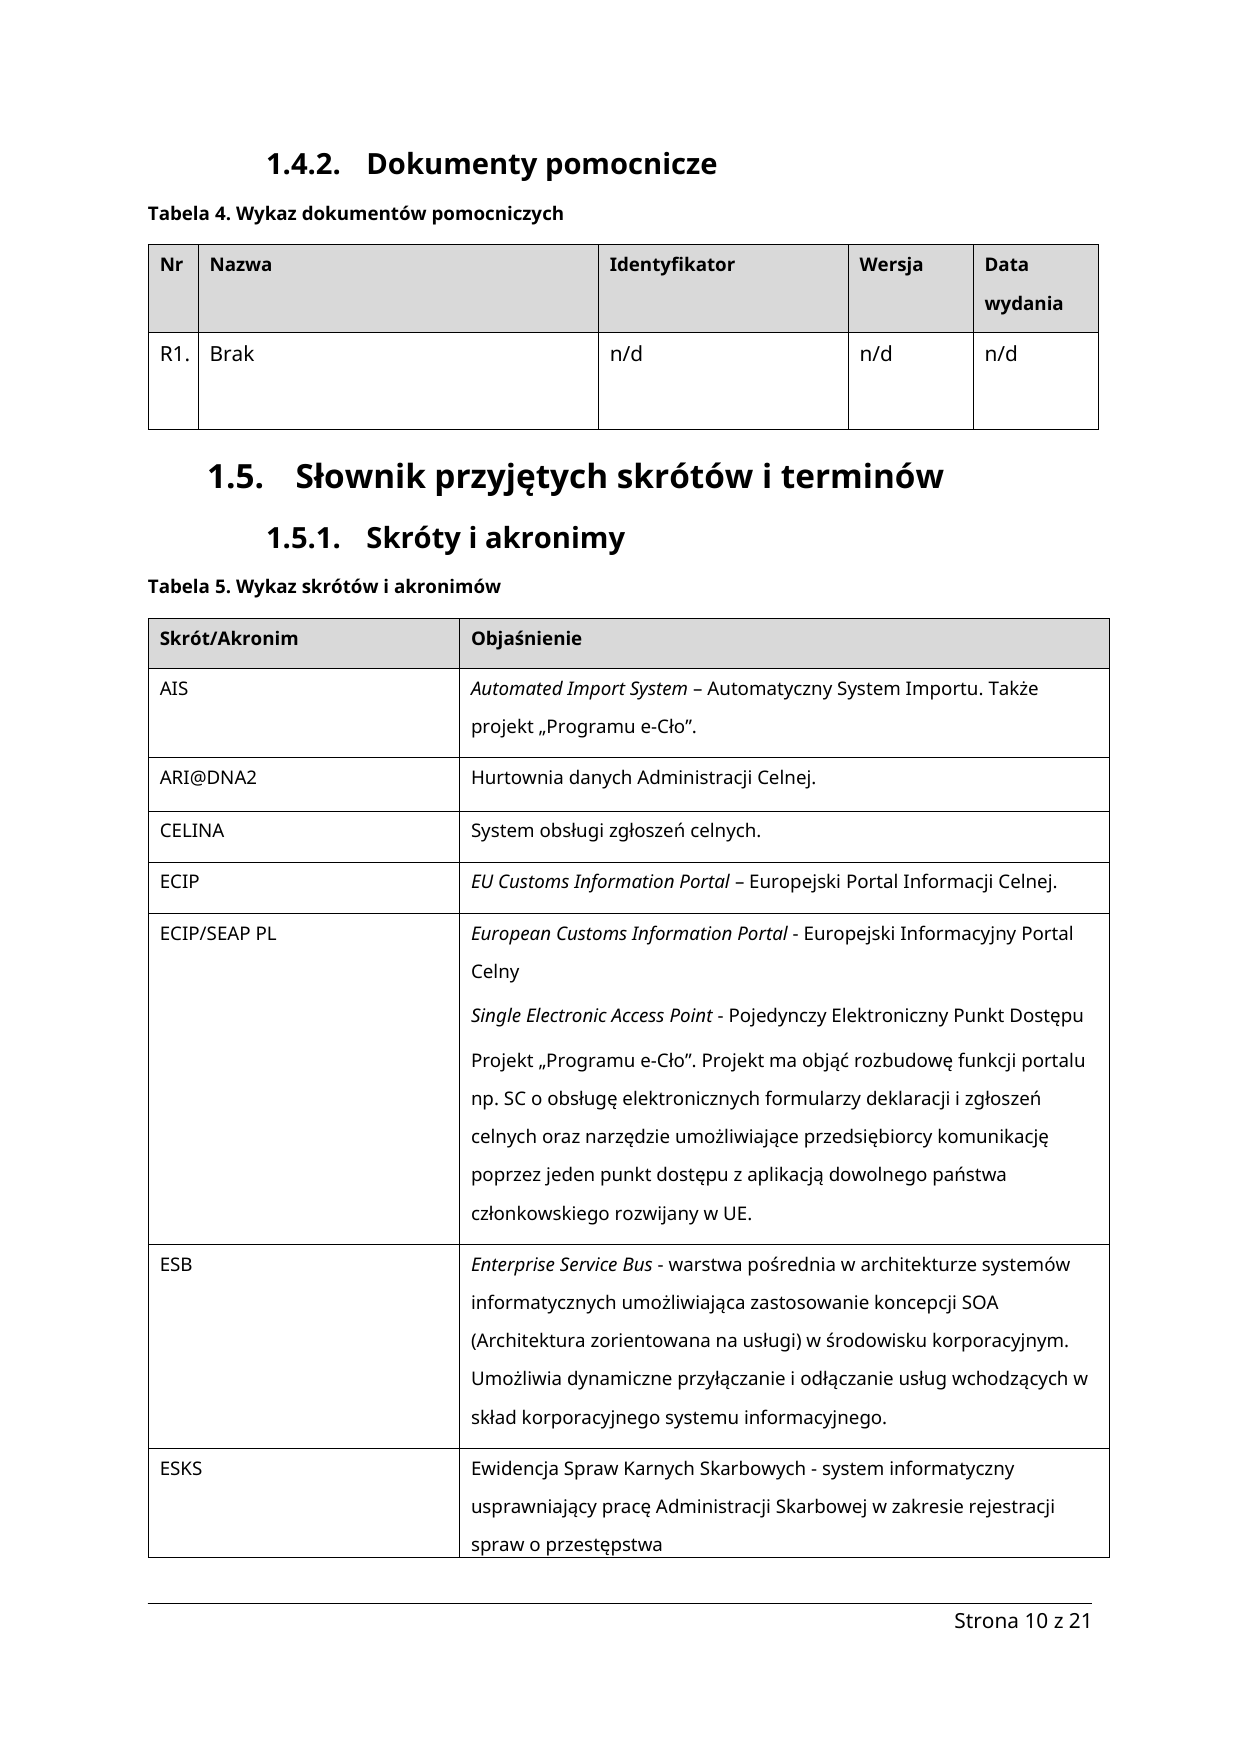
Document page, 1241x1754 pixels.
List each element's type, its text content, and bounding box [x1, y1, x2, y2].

table_cell System obsługi zgłoszeń celnych. [460, 812, 1109, 862]
text Tabela 4. Wykaz dokumentów pomocniczych [148, 200, 1092, 225]
table_cell Hurtownia danych Administracji Celnej. [460, 758, 1109, 811]
subtitle Dokumenty pomocnicze [266, 148, 1092, 181]
table_header Nr [149, 245, 198, 332]
text Tabela 5. Wykaz skrótów i akronimów [148, 574, 1092, 599]
table_cell n/d [599, 333, 848, 429]
table_header Identyfikator [599, 245, 848, 332]
table_cell European Customs Information Portal - Europejski Informacyjny Portal Celny Single Electronic Access Point - Pojedynczy Elektroniczny Punkt Dostępu Projekt „Programu e-Cło”. Projekt ma objąć rozbudowę funkcji portalu np. SC o obsługę elektronicznych formularzy deklaracji i zgłoszeń celnych oraz narzędzie umożliwiające przedsiębiorcy komunikację poprzez jeden punkt dostępu z aplikacją dowolnego państwa członkowskiego rozwijany w UE. [460, 914, 1109, 1244]
table_cell ESB [149, 1245, 459, 1448]
subtitle Skróty i akronimy [266, 522, 1092, 555]
table_cell ESKS [149, 1449, 459, 1557]
table_header Nazwa [199, 245, 598, 332]
table_header Objaśnienie [460, 619, 1109, 668]
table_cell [460, 1449, 1109, 1557]
table_cell EU Customs Information Portal – Europejski Portal Informacji Celnej. [460, 863, 1109, 913]
table_cell n/d [974, 333, 1098, 429]
table_cell Enterprise Service Bus - warstwa pośrednia w architekturze systemów informatycznych umożliwiająca zastosowanie koncepcji SOA (Architektura zorientowana na usługi) w środowisku korporacyjnym. Umożliwia dynamiczne przyłączanie i odłączanie usług wchodzących w skład korporacyjnego systemu informacyjnego. [460, 1245, 1109, 1448]
table_cell ECIP/SEAP PL [149, 914, 459, 1244]
table_cell ECIP [149, 863, 459, 913]
table_cell Brak [199, 333, 598, 429]
subtitle Słownik przyjętych skrótów i terminów [207, 455, 1092, 497]
table_header Data wydania [974, 245, 1098, 332]
table_header Skrót/Akronim [149, 619, 459, 668]
table_cell [149, 333, 198, 429]
table_cell n/d [849, 333, 973, 429]
table_cell Automated Import System – Automatyczny System Importu. Także projekt „Programu e-Cło”. [460, 669, 1109, 757]
table_cell ARI@DNA2 [149, 758, 459, 811]
table_cell CELINA [149, 812, 459, 862]
table_header Wersja [849, 245, 973, 332]
table_cell AIS [149, 669, 459, 757]
